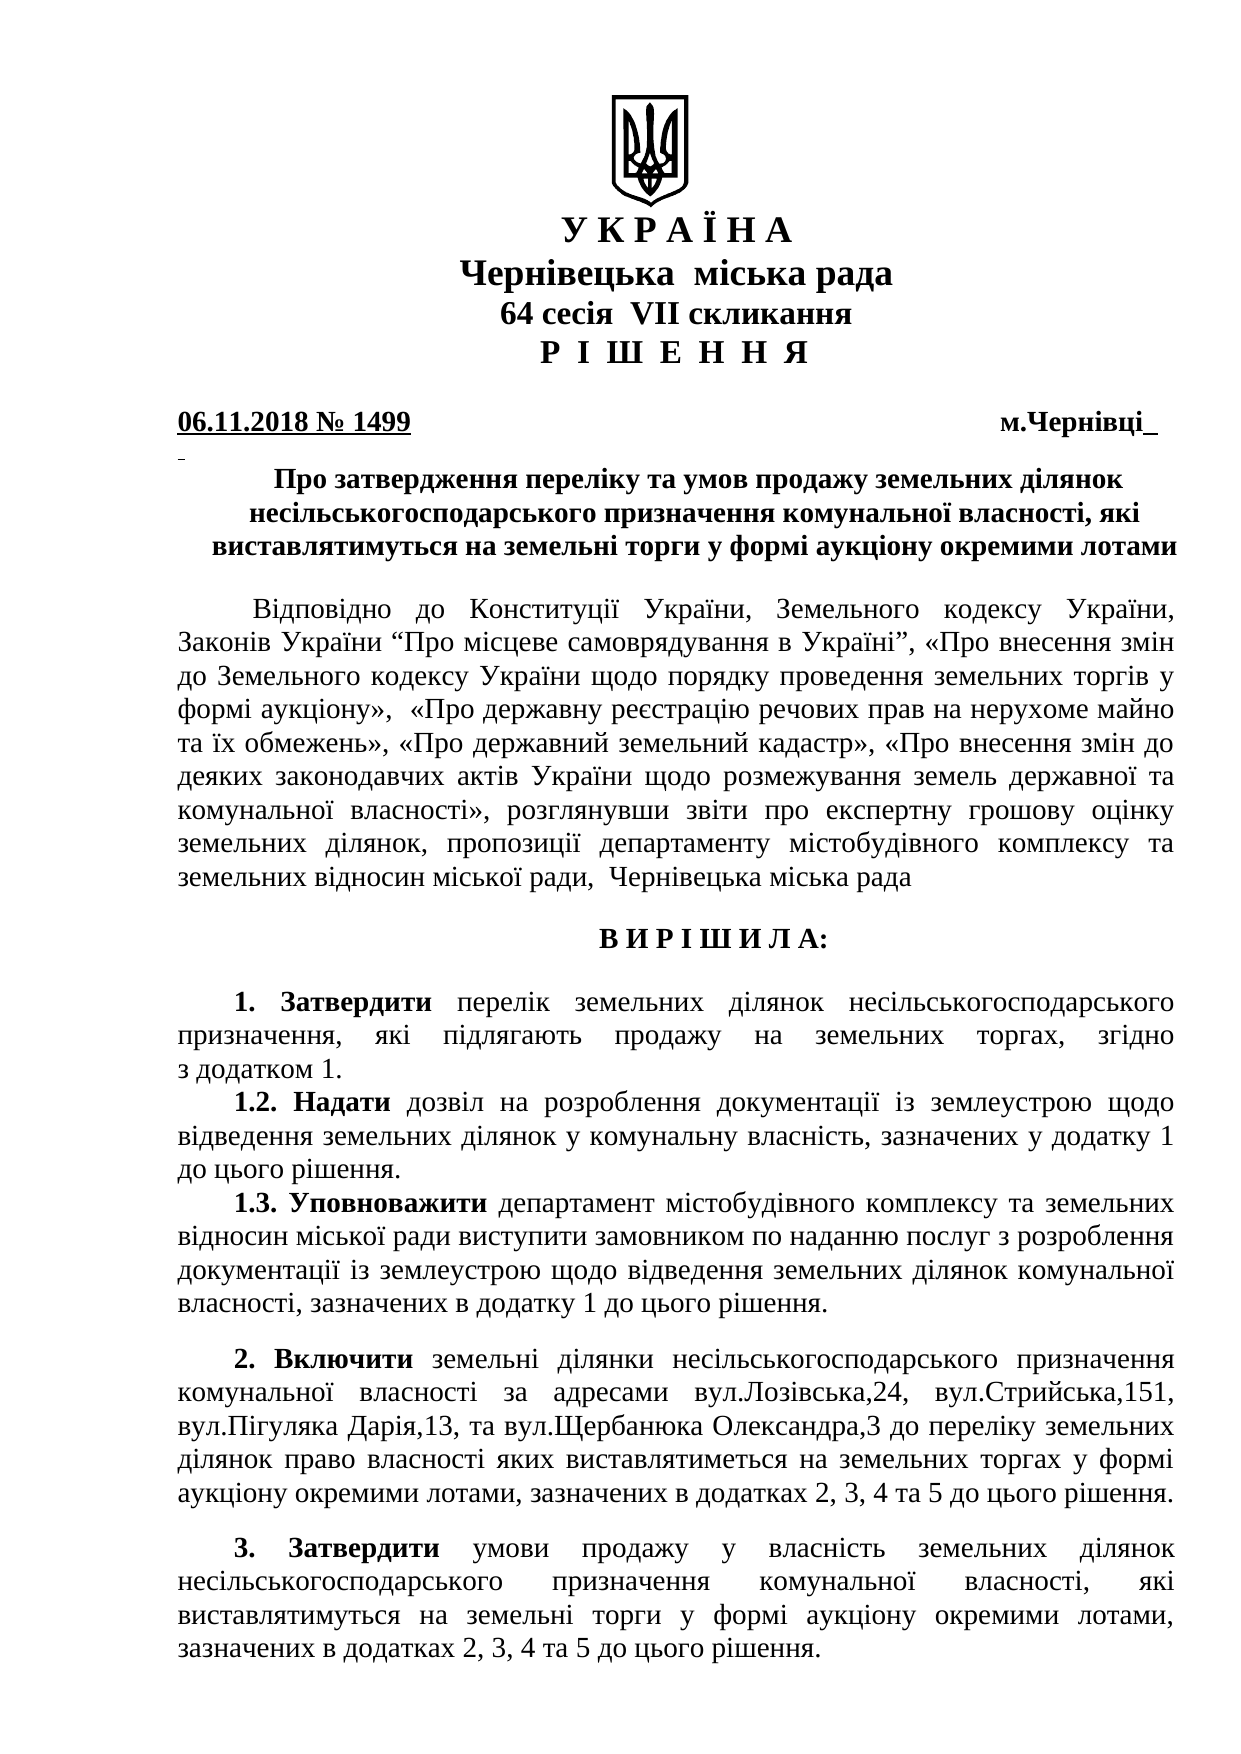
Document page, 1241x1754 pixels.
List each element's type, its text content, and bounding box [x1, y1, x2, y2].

text Чернівецька міська рада [177, 251, 1175, 294]
text 64 сесія VІІ скликання [177, 294, 1175, 332]
text У К Р А Ї Н А [177, 207, 1175, 251]
text Відповідно до Конституції України, Земельного кодексу України, Законів України “Про місцеве самоврядування в Україні”, «Про внесення змін до Земельного кодексу України щодо порядку проведення земельних торгів у формі аукціону», «Про державну реєстрацію речових прав на нерухоме майно та їх обмежень», «Про державний земельний кадастр», «Про внесення змін до деяких законодавчих актів України щодо розмежування земель державної та комунальної власності», розглянувши звіти про експертну грошову оцінку земельних ділянок, пропозиції департаменту містобудівного комплексу та земельних відносин міської ради, Чернівецька міська рада [177, 591, 1175, 893]
text 1.3. Уповноважити департамент містобудівного комплексу та земельних відносин міської ради виступити замовником по наданню послуг з розроблення документації із землеустрою щодо відведення земельних ділянок комунальної власності, зазначених в додатку 1 до цього рішення. [177, 1185, 1175, 1319]
text 2. Включити земельні ділянки несільськогосподарського призначення комунальної власності за адресами вул.Лозівська,24, вул.Стрийська,151, вул.Пігуляка Дарія,13, та вул.Щербанюка Олександра,3 до переліку земельних ділянок право власності яких виставлятиметься на земельних торгах у формі аукціону окремими лотами, зазначених в додатках 2, 3, 4 та 5 до цього рішення. [177, 1341, 1175, 1508]
text 1.2. Надати дозвіл на розроблення документації із землеустрою щодо відведення земельних ділянок у комунальну власність, зазначених у додатку 1 до цього рішення. [177, 1084, 1175, 1185]
text 1. Затвердити перелік земельних ділянок несільськогосподарського призначення, які підлягають продажу на земельних торгах, згідно з додатком 1. [177, 984, 1175, 1084]
subtitle Р І Ш Е Н Н Я [177, 332, 1171, 370]
text 06.11.2018 № 1499 м.Чернівці [177, 404, 1175, 437]
table_header Про затвердження переліку та умов продажу земельних ділянок несільськогосподарського призначення комунальної власності, які виставлятимуться на земельні торги у формі аукціону окремими лотами [189, 461, 1201, 562]
text 3. Затвердити умови продажу у власність земельних ділянок несільськогосподарського призначення комунальної власності, які виставлятимуться на земельні торги у формі аукціону окремими лотами, зазначених в додатках 2, 3, 4 та 5 до цього рішення. [177, 1530, 1175, 1664]
text В И Р І Ш И Л А: [177, 921, 1175, 955]
